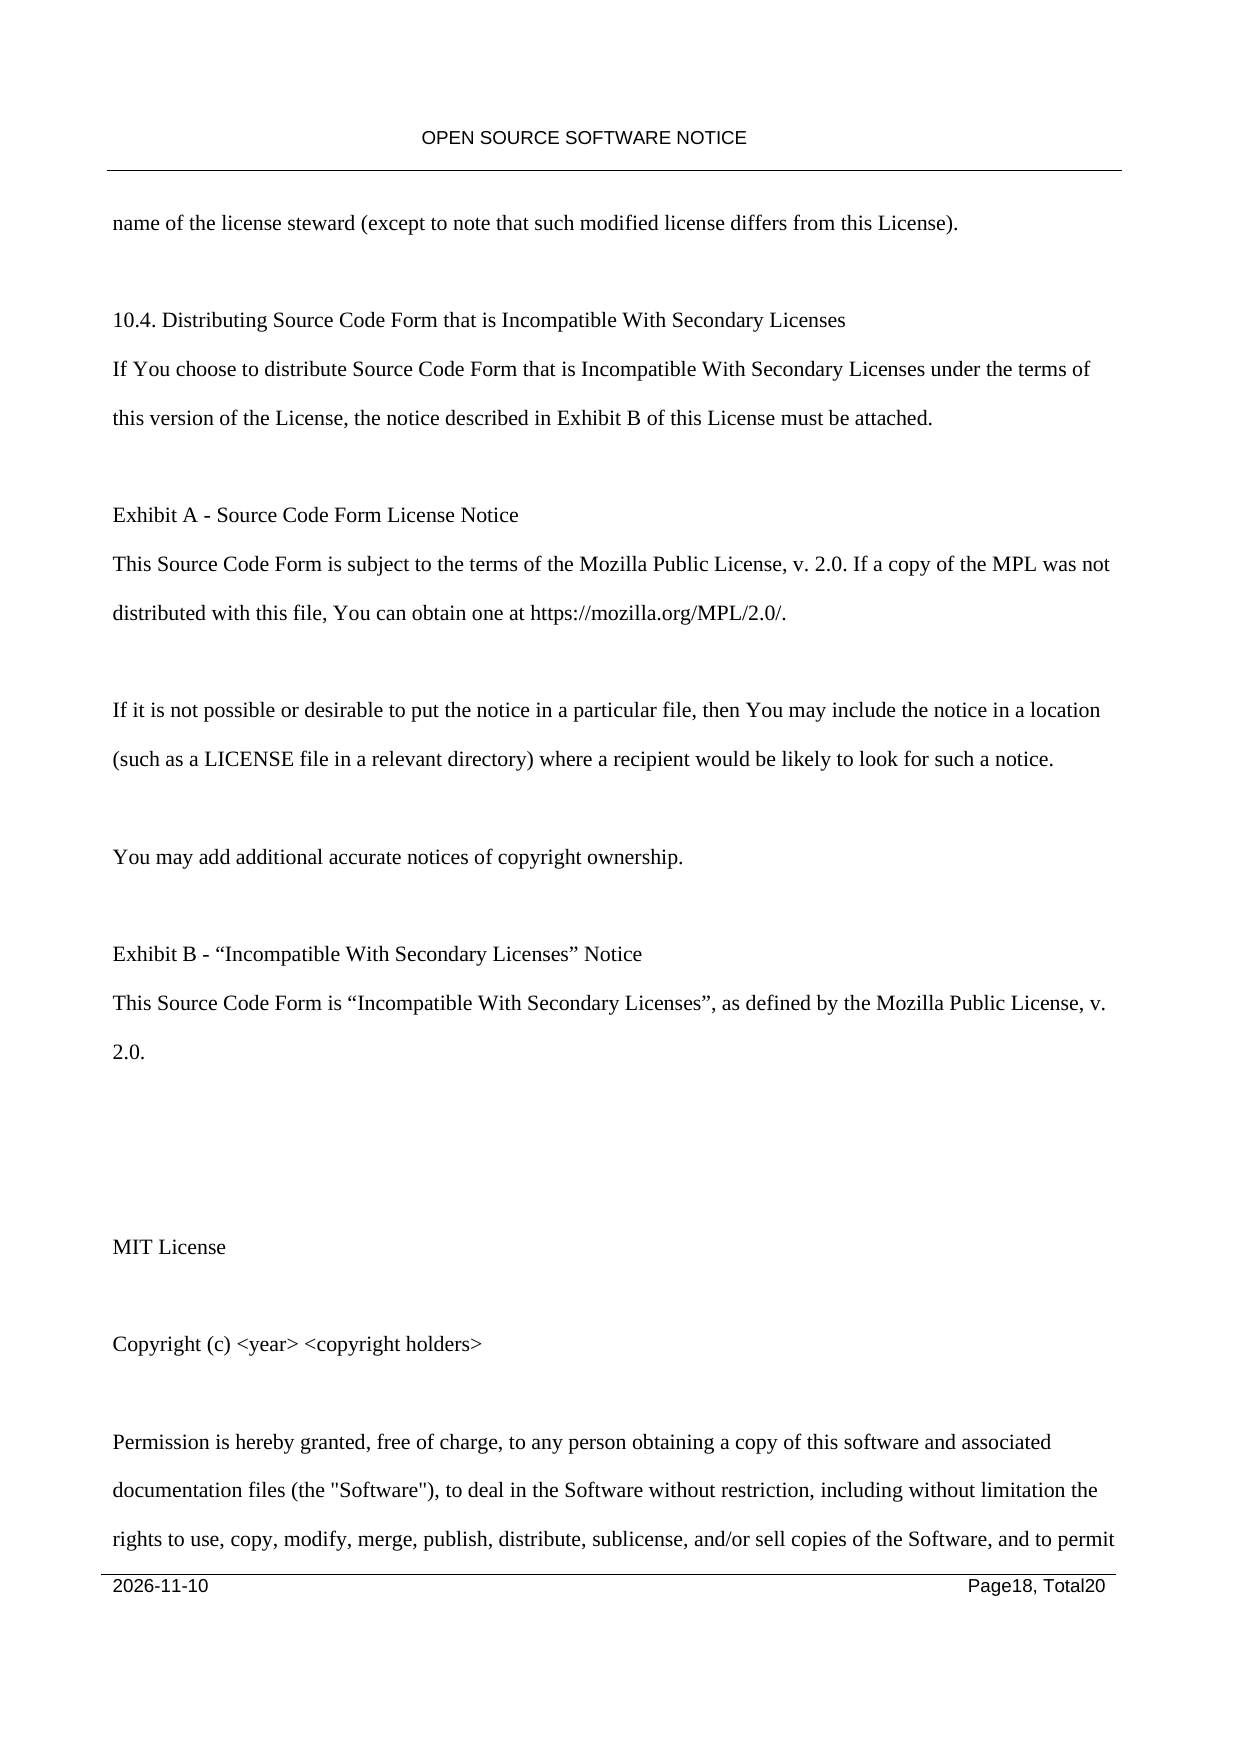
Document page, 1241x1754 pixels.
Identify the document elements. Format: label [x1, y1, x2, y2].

text [112, 206, 1128, 1555]
